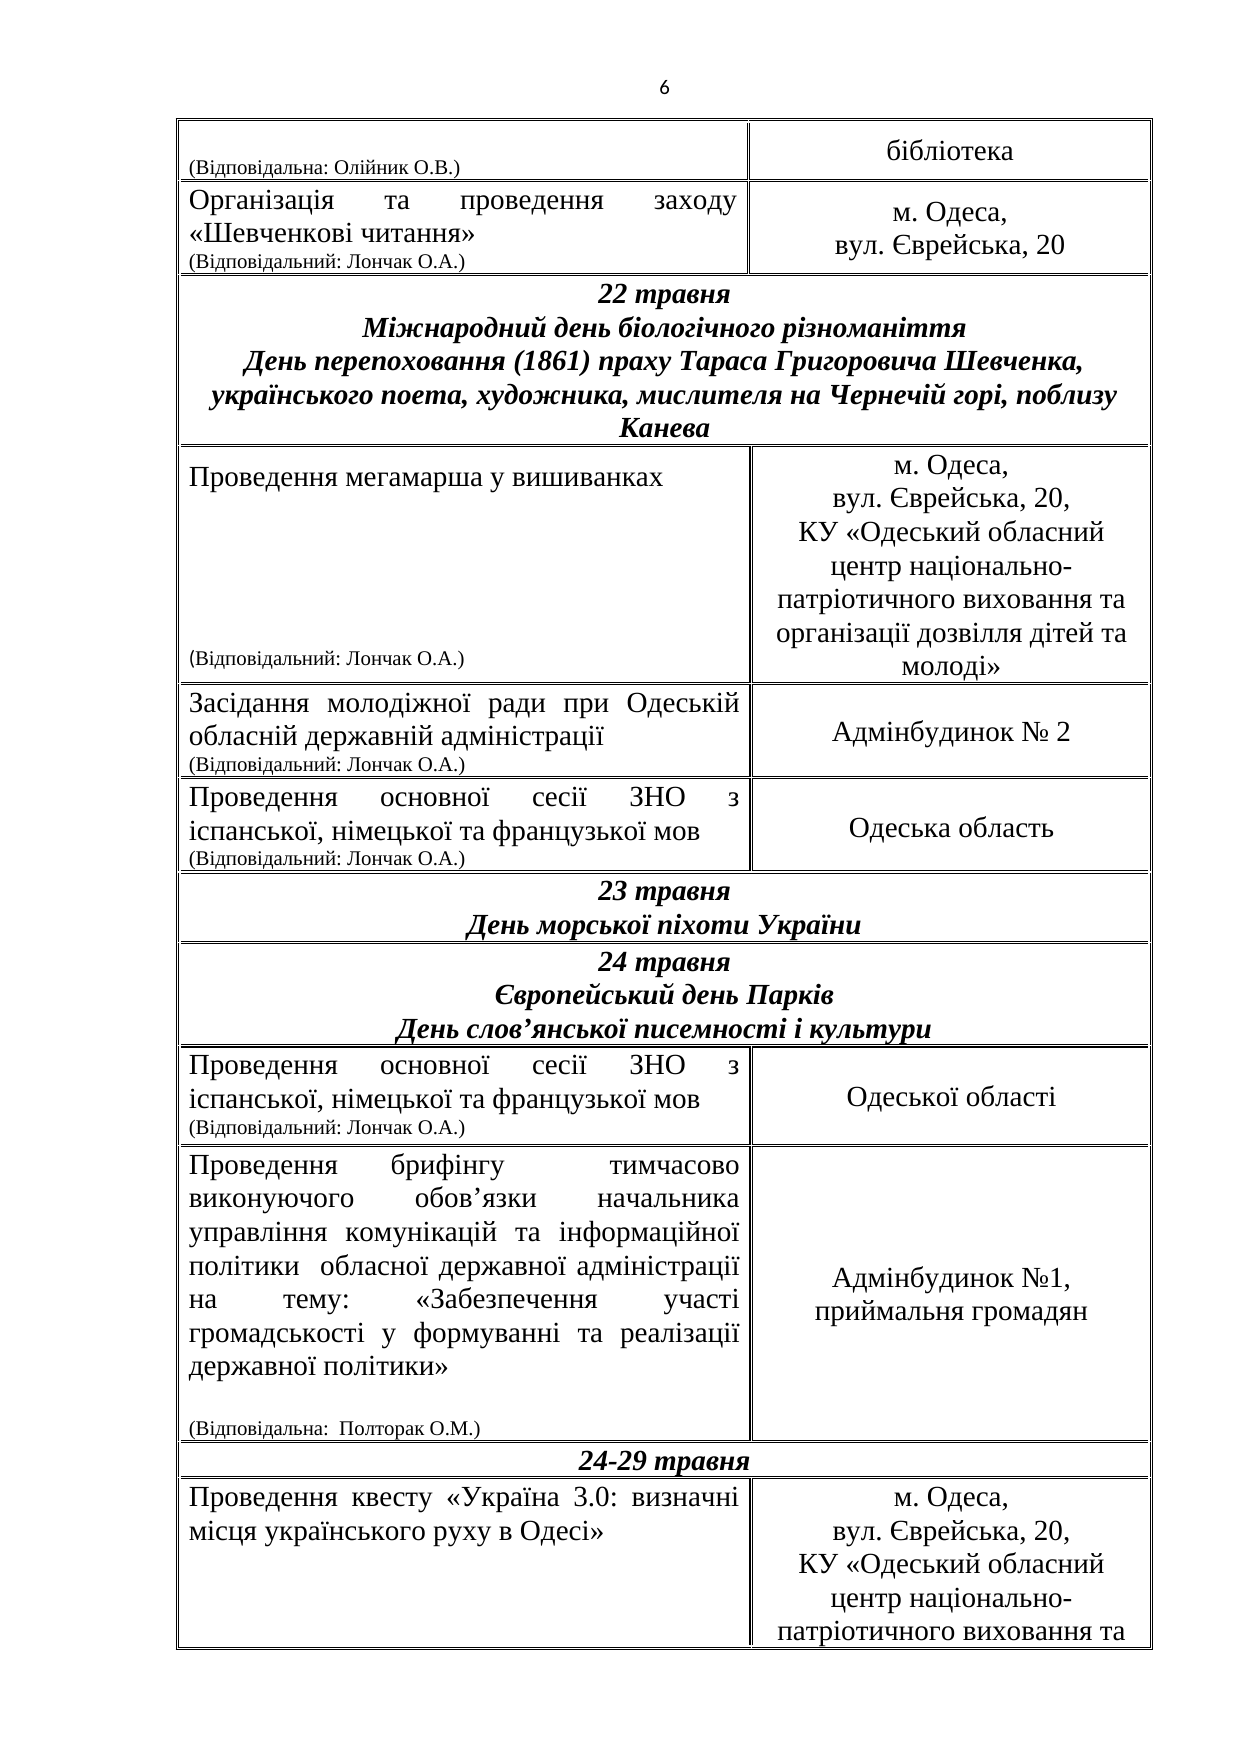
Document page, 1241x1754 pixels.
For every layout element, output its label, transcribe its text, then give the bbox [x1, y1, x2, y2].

table_cell Одеська область [751, 776, 1152, 870]
table_cell Адмінбудинок №1, приймальня громадян [751, 1144, 1152, 1439]
table_cell 24-29 травня [179, 1440, 1150, 1476]
table_cell м. Одеса, вул. Єврейська, 20 [748, 179, 1152, 273]
table_cell 22 травня Міжнародний день біологічного різноманіття День перепоховання (1861) праху Тараса Григоровича Шевченка, українського поета, художника, мислителя на Чернечій горі, поблизу Канева [177, 273, 1152, 444]
table_cell Проведення мегамарша у вишиванках (Відповідальний: Лончак О.А.) [177, 444, 751, 682]
table_cell Проведення брифінгу тимчасово виконуючого обов’язки начальника управління комунікацій та інформаційної політики обласної державної адміністрації на тему: «Забезпечення участі громадськості у формуванні та реалізації державної політики» (Відповідальна: Полторак О.М.) [177, 1144, 751, 1439]
table_cell Одеської області [751, 1044, 1152, 1144]
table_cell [751, 1476, 1152, 1647]
table_cell Проведення основної сесії ЗНО з іспанської, німецької та французької мов (Відповідальний: Лончак О.А.) [177, 776, 751, 870]
table_cell Адмінбудинок № 2 [753, 682, 1150, 776]
table_cell м. Одеса, вул. Єврейська, 20, КУ «Одеський обласний центр національно-патріотичного виховання та організації дозвілля дітей та молоді» [751, 444, 1152, 682]
table_cell Проведення основної сесії ЗНО з іспанської, німецької та французької мов (Відповідальний: Лончак О.А.) [177, 1044, 751, 1144]
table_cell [179, 121, 748, 179]
table_cell 23 травня День морської піхоти України [177, 870, 1152, 941]
table_cell 24 травня Європейський день Парків День слов’янської писемності і культури [179, 941, 1150, 1044]
table_cell Організація та проведення заходу «Шевченкові читання» (Відповідальний: Лончак О.А.) [177, 179, 748, 273]
table_cell Засідання молодіжної ради при Одеській обласній державній адміністрації (Відповідальний: Лончак О.А.) [179, 682, 750, 776]
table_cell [748, 121, 1150, 179]
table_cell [177, 1476, 751, 1647]
